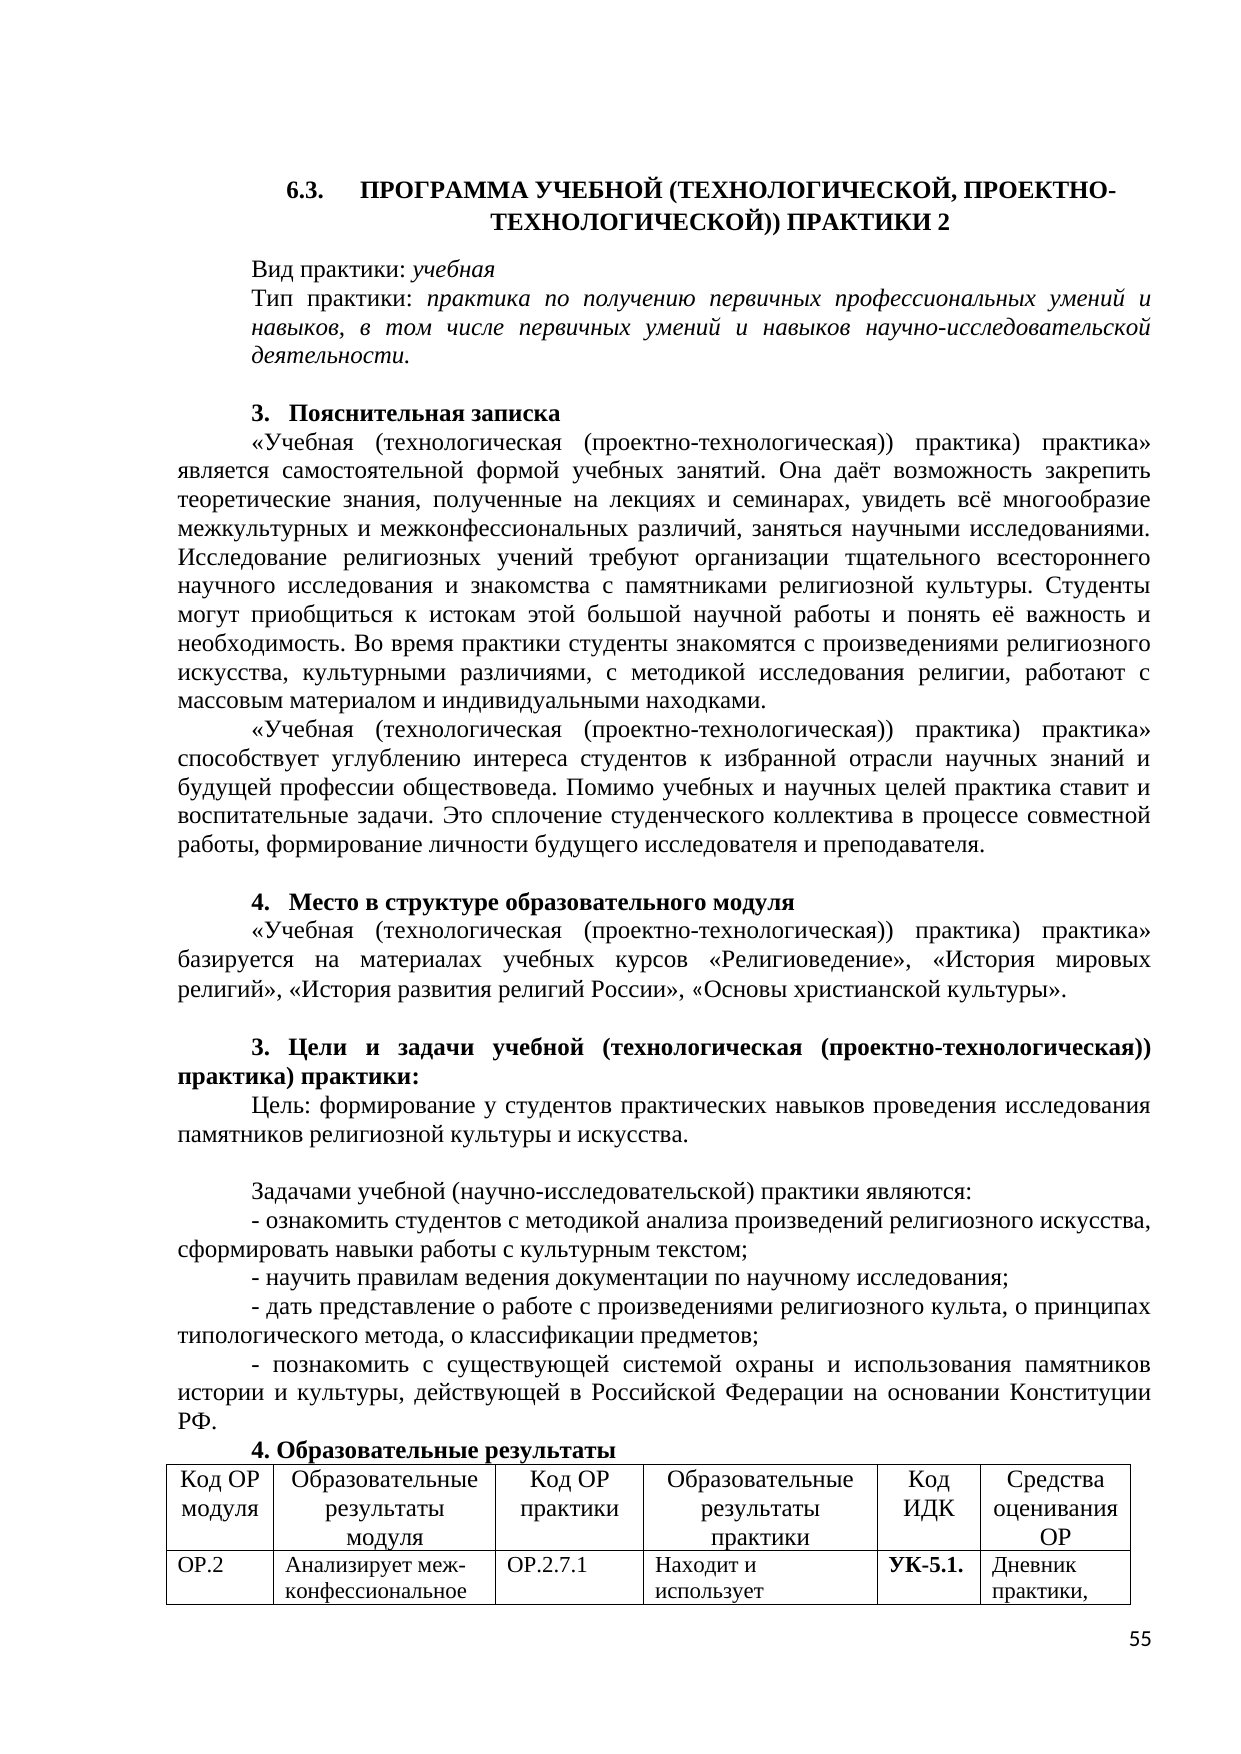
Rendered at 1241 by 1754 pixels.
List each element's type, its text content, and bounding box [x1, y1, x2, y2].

text Тип практики: практика по получению первичных профессиональных умений и навыков, в том числе первичных умений и навыков научно-исследовательской деятельности. [251, 283, 1152, 369]
text «Учебная (технологическая (проектно-технологическая)) практика) практика» является самостоятельной формой учебных занятий. Она даёт возможность закрепить теоретические знания, полученные на лекциях и семинарах, увидеть всё многообразие межкультурных и межконфессиональных различий, заняться научными исследованиями. Исследование религиозных учений требуют организации тщательного всестороннего научного исследования и знакомства с памятниками религиозной культуры. Студенты могут приобщиться к истокам этой большой научной работы и понять её важность и необходимость. Во время практики студенты знакомятся с произведениями религиозного искусства, культурными различиями, с методикой исследования религии, работают с массовым материалом и индивидуальными находками. [177, 427, 1152, 714]
text «Учебная (технологическая (проектно-технологическая)) практика) практика» способствует углублению интереса студентов к избранной отрасли научных знаний и будущей профессии обществоведа. Помимо учебных и научных целей практика ставит и воспитательные задачи. Это сплочение студенческого коллектива в процессе совместной работы, формирование личности будущего исследователя и преподавателя. [177, 714, 1152, 858]
list Место в структуре образовательного модуля [251, 887, 1152, 916]
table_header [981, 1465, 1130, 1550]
text 4. Образовательные результаты [177, 1435, 1152, 1464]
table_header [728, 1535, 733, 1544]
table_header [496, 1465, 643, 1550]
list ПРОГРАММА УЧЕБНОЙ (ТЕХНОЛОГИЧЕСКОЙ, ПРОЕКТНО-ТЕХНОЛОГИЧЕСКОЙ)) ПРАКТИКИ 2 [251, 176, 1152, 235]
text - ознакомить студентов с методикой анализа произведений религиозного искусства, сформировать навыки работы с культурным текстом; [177, 1205, 1152, 1262]
list Пояснительная записка [251, 398, 1152, 427]
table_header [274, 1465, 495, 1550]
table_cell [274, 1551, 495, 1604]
text 3. Цели и задачи учебной (технологическая (проектно-технологическая)) практика) практики: [177, 1032, 1152, 1090]
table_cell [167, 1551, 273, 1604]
text - дать представление о работе с произведениями религиозного культа, о принципах типологического метода, о классификации предметов; [177, 1291, 1152, 1349]
text Задачами учебной (научно-исследовательской) практики являются: [177, 1176, 1152, 1205]
text Вид практики: учебная [251, 254, 1152, 283]
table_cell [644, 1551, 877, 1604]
text - познакомить с существующей системой охраны и использования памятников истории и культуры, действующей в Российской Федерации на основании Конституции РФ. [177, 1349, 1152, 1435]
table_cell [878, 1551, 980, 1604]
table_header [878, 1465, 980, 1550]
text - научить правилам ведения документации по научному исследования; [177, 1262, 1152, 1291]
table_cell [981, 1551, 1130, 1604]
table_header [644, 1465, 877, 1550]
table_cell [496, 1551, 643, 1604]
text Цель: формирование у студентов практических навыков проведения исследования памятников религиозной культуры и искусства. [177, 1090, 1152, 1147]
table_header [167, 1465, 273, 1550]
text «Учебная (технологическая (проектно-технологическая)) практика) практика» базируется на материалах учебных курсов «Религиоведение», «История мировых религий», «История развития религий России», «Основы христианской культуры». [177, 916, 1152, 1004]
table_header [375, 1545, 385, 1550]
